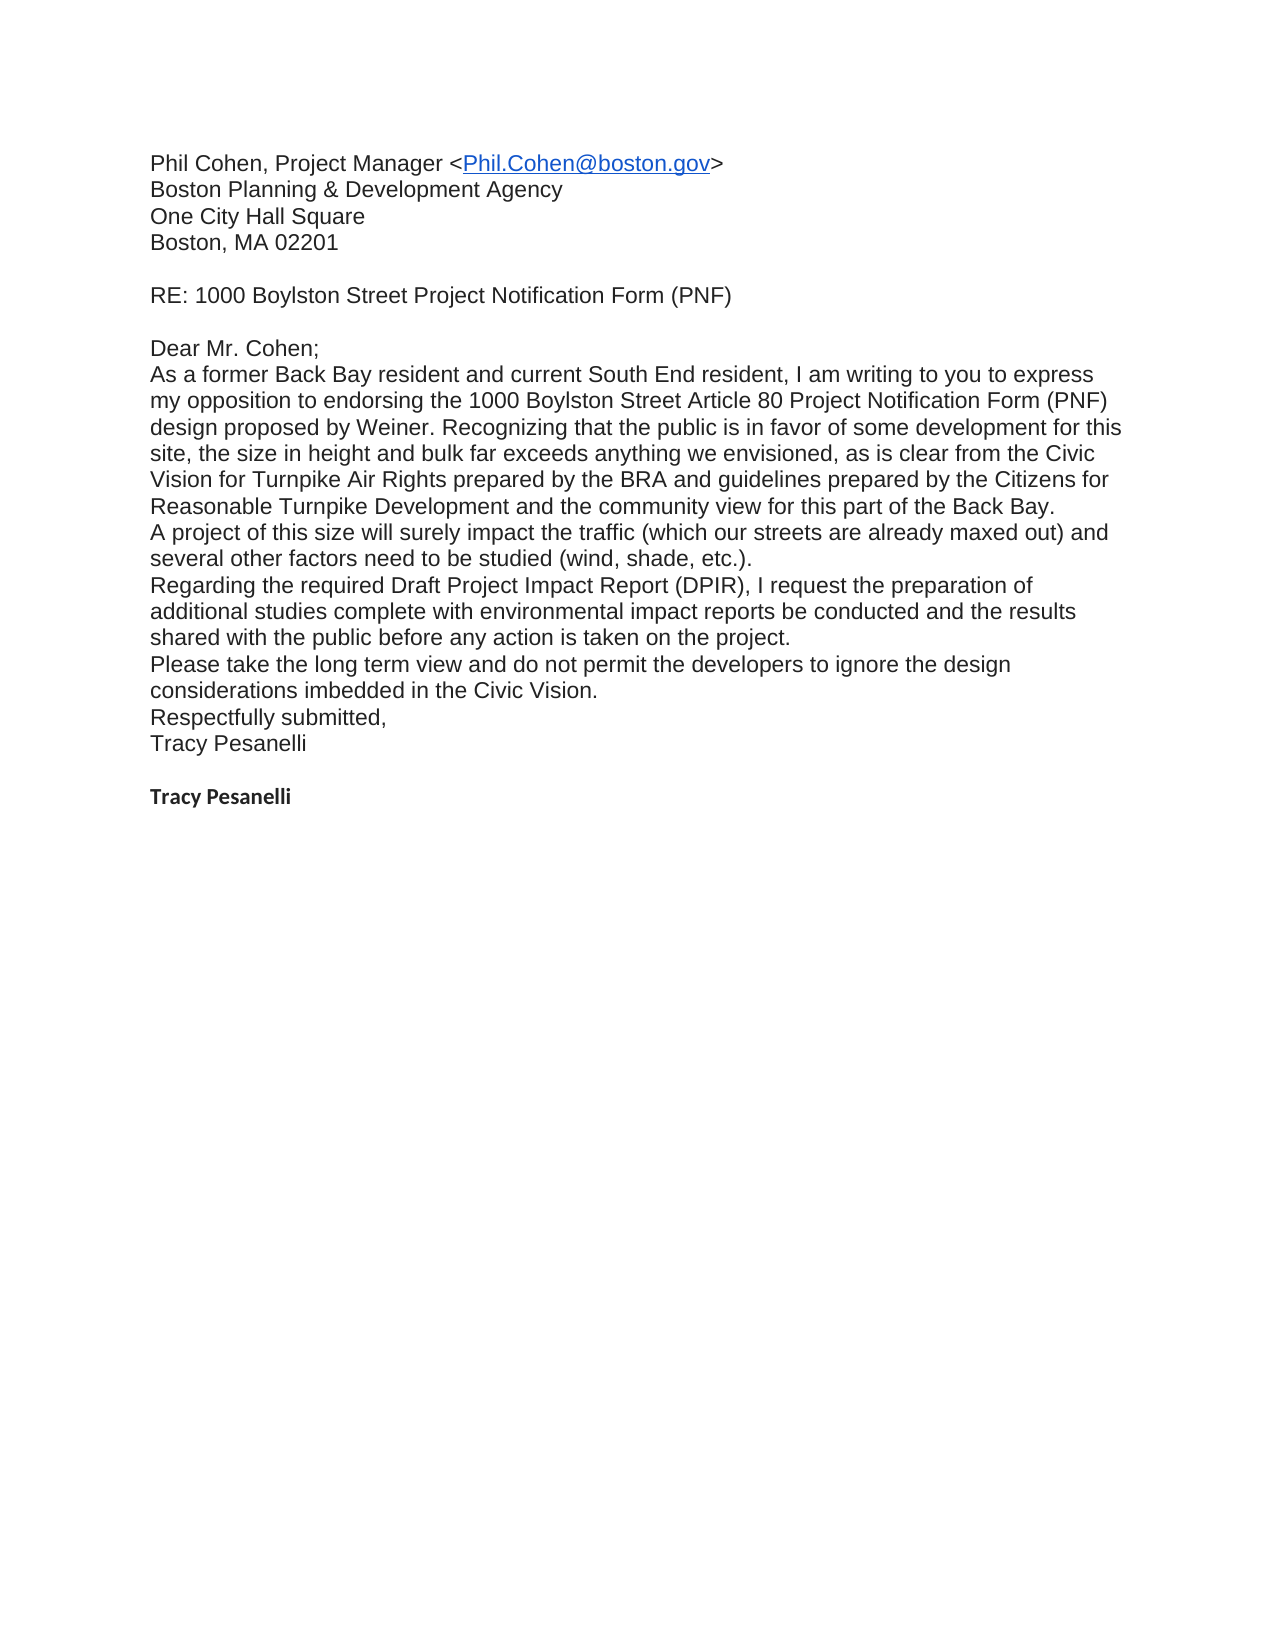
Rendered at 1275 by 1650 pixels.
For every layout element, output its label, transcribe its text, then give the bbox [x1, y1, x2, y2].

text As a former Back Bay resident and current South End resident, I am writing to you to express my opposition to endorsing the 1000 Boylston Street Article 80 Project Notification Form (PNF) design proposed by Weiner. Recognizing that the public is in favor of some development for this site, the size in height and bulk far exceeds anything we envisioned, as is clear from the Civic Vision for Turnpike Air Rights prepared by the BRA and guidelines prepared by the Citizens for Reasonable Turnpike Development and the community view for this part of the Back Bay. [150, 361, 1125, 519]
text Tracy Pesanelli [150, 730, 1125, 756]
text A project of this size will surely impact the traffic (which our streets are already maxed out) and several other factors need to be studied (wind, shade, etc.). [150, 519, 1125, 572]
text One City Hall Square [150, 203, 1125, 229]
text Boston, MA 02201 [150, 229, 1125, 255]
text RE: 1000 Boylston Street Project Notification Form (PNF) [150, 282, 1125, 308]
text Dear Mr. Cohen; [150, 334, 1125, 361]
text Regarding the required Draft Project Impact Report (DPIR), I request the preparation of additional studies complete with environmental impact reports be conducted and the results shared with the public before any action is taken on the project. [150, 572, 1125, 651]
text Respectfully submitted, [150, 703, 1125, 730]
text Boston Planning & Development Agency [150, 176, 1125, 203]
text Tracy Pesanelli [150, 782, 1125, 811]
text Please take the long term view and do not permit the developers to ignore the design considerations imbedded in the Civic Vision. [150, 651, 1125, 703]
text Phil Cohen, Project Manager <Phil.Cohen@boston.gov> [150, 150, 1125, 176]
